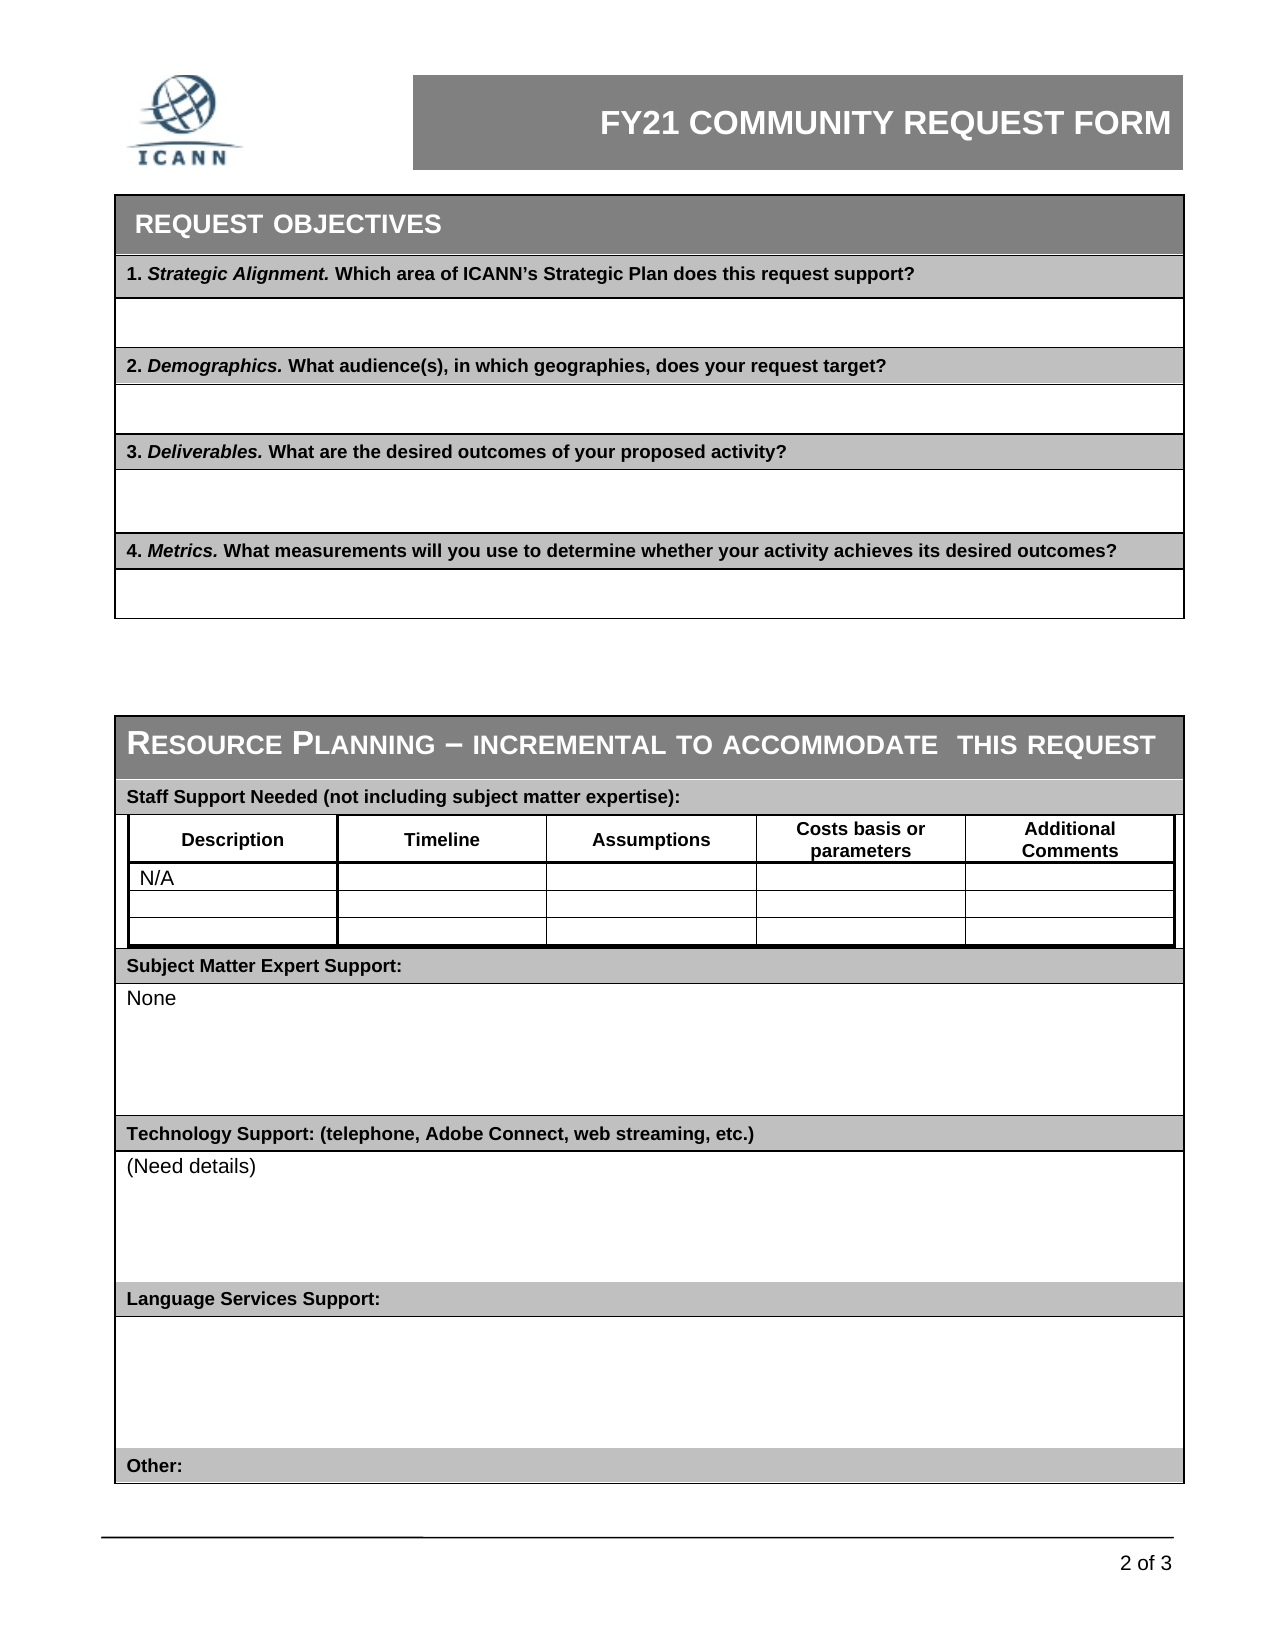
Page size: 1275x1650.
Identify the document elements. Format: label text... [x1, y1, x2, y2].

table_cell [547, 891, 756, 917]
table_cell 2. Demographics. What audience(s), in which geographies, does your request target? [116, 348, 1183, 383]
table_cell [339, 864, 546, 890]
table_cell [966, 918, 1173, 944]
table_cell [339, 816, 546, 861]
table_cell [116, 815, 127, 947]
table_cell (Need details) [116, 1152, 1183, 1282]
table_cell [757, 816, 965, 861]
table_cell [116, 570, 1183, 617]
table_cell [1176, 815, 1183, 947]
table_cell [757, 891, 965, 917]
table_header Resource Planning – incremental to accommodate this request [116, 717, 1183, 779]
table_cell [757, 864, 965, 890]
table_cell [130, 891, 336, 917]
table_cell 3. Deliverables. What are the desired outcomes of your proposed activity? [116, 435, 1183, 469]
table_cell [757, 918, 965, 944]
table_cell None [116, 984, 1183, 1115]
table_cell [116, 470, 1183, 532]
table_cell 4. Metrics. What measurements will you use to determine whether your activity achieves its desired outcomes? [116, 534, 1183, 568]
table_cell [966, 891, 1173, 917]
table_cell [116, 299, 1183, 347]
table_cell [116, 1317, 1183, 1448]
table_cell [339, 891, 546, 917]
table_cell Subject Matter Expert Support: [116, 949, 1183, 983]
table_cell [130, 864, 336, 890]
table_cell [547, 864, 756, 890]
table_cell [130, 815, 336, 861]
table_cell [966, 864, 1173, 890]
table_cell [339, 918, 546, 944]
table_cell [116, 385, 1183, 433]
table_header request objectives [116, 196, 1183, 254]
table_cell 1. Strategic Alignment. Which area of ICANN’s Strategic Plan does this request support? [116, 256, 1183, 297]
table_cell [966, 816, 1173, 861]
table_cell [547, 816, 756, 861]
table_cell Other: [116, 1448, 1183, 1482]
table_cell [547, 918, 756, 944]
table_cell Language Services Support: [116, 1282, 1183, 1316]
table_cell Technology Support: (telephone, Adobe Connect, web streaming, etc.) [116, 1116, 1183, 1150]
table_cell Staff Support Needed (not including subject matter expertise): [116, 780, 1183, 814]
table_cell [130, 918, 336, 944]
